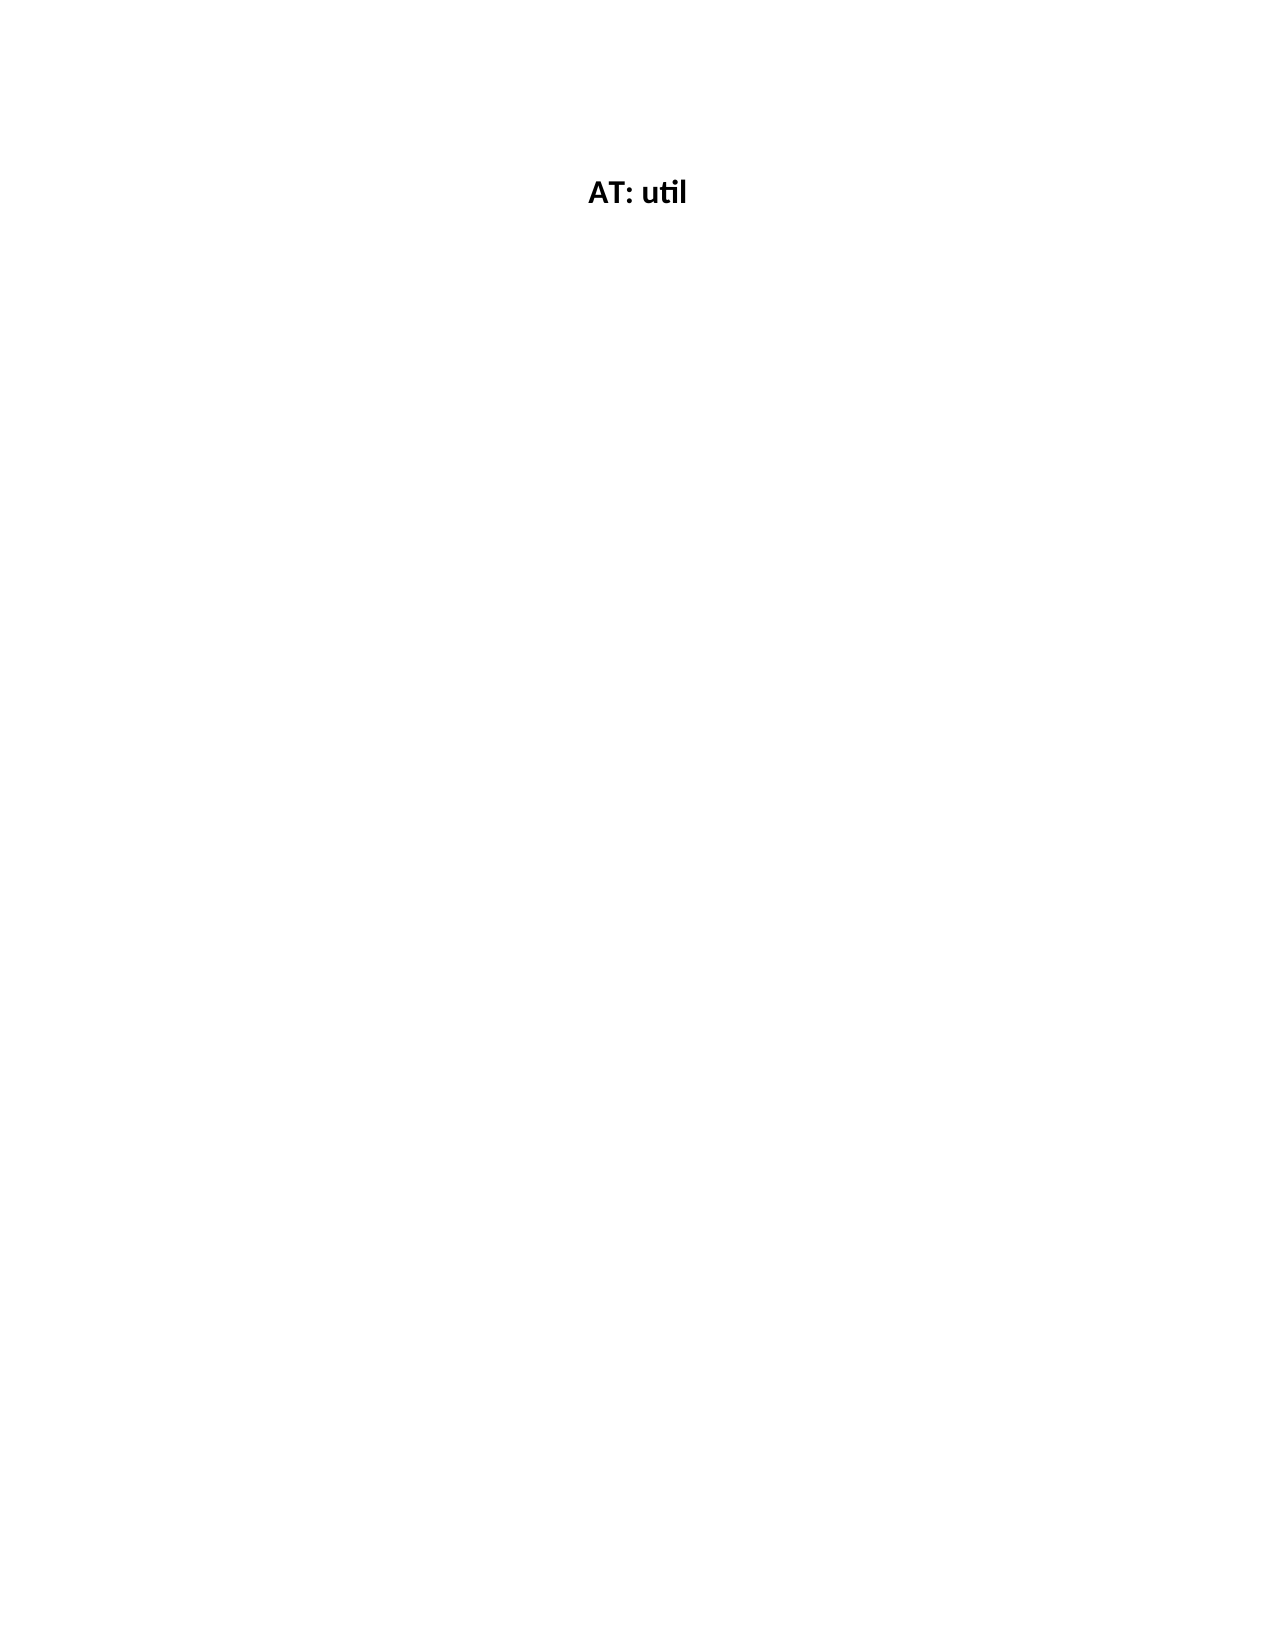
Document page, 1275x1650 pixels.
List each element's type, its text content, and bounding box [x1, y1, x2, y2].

subtitle AT: util [187, 171, 1087, 212]
